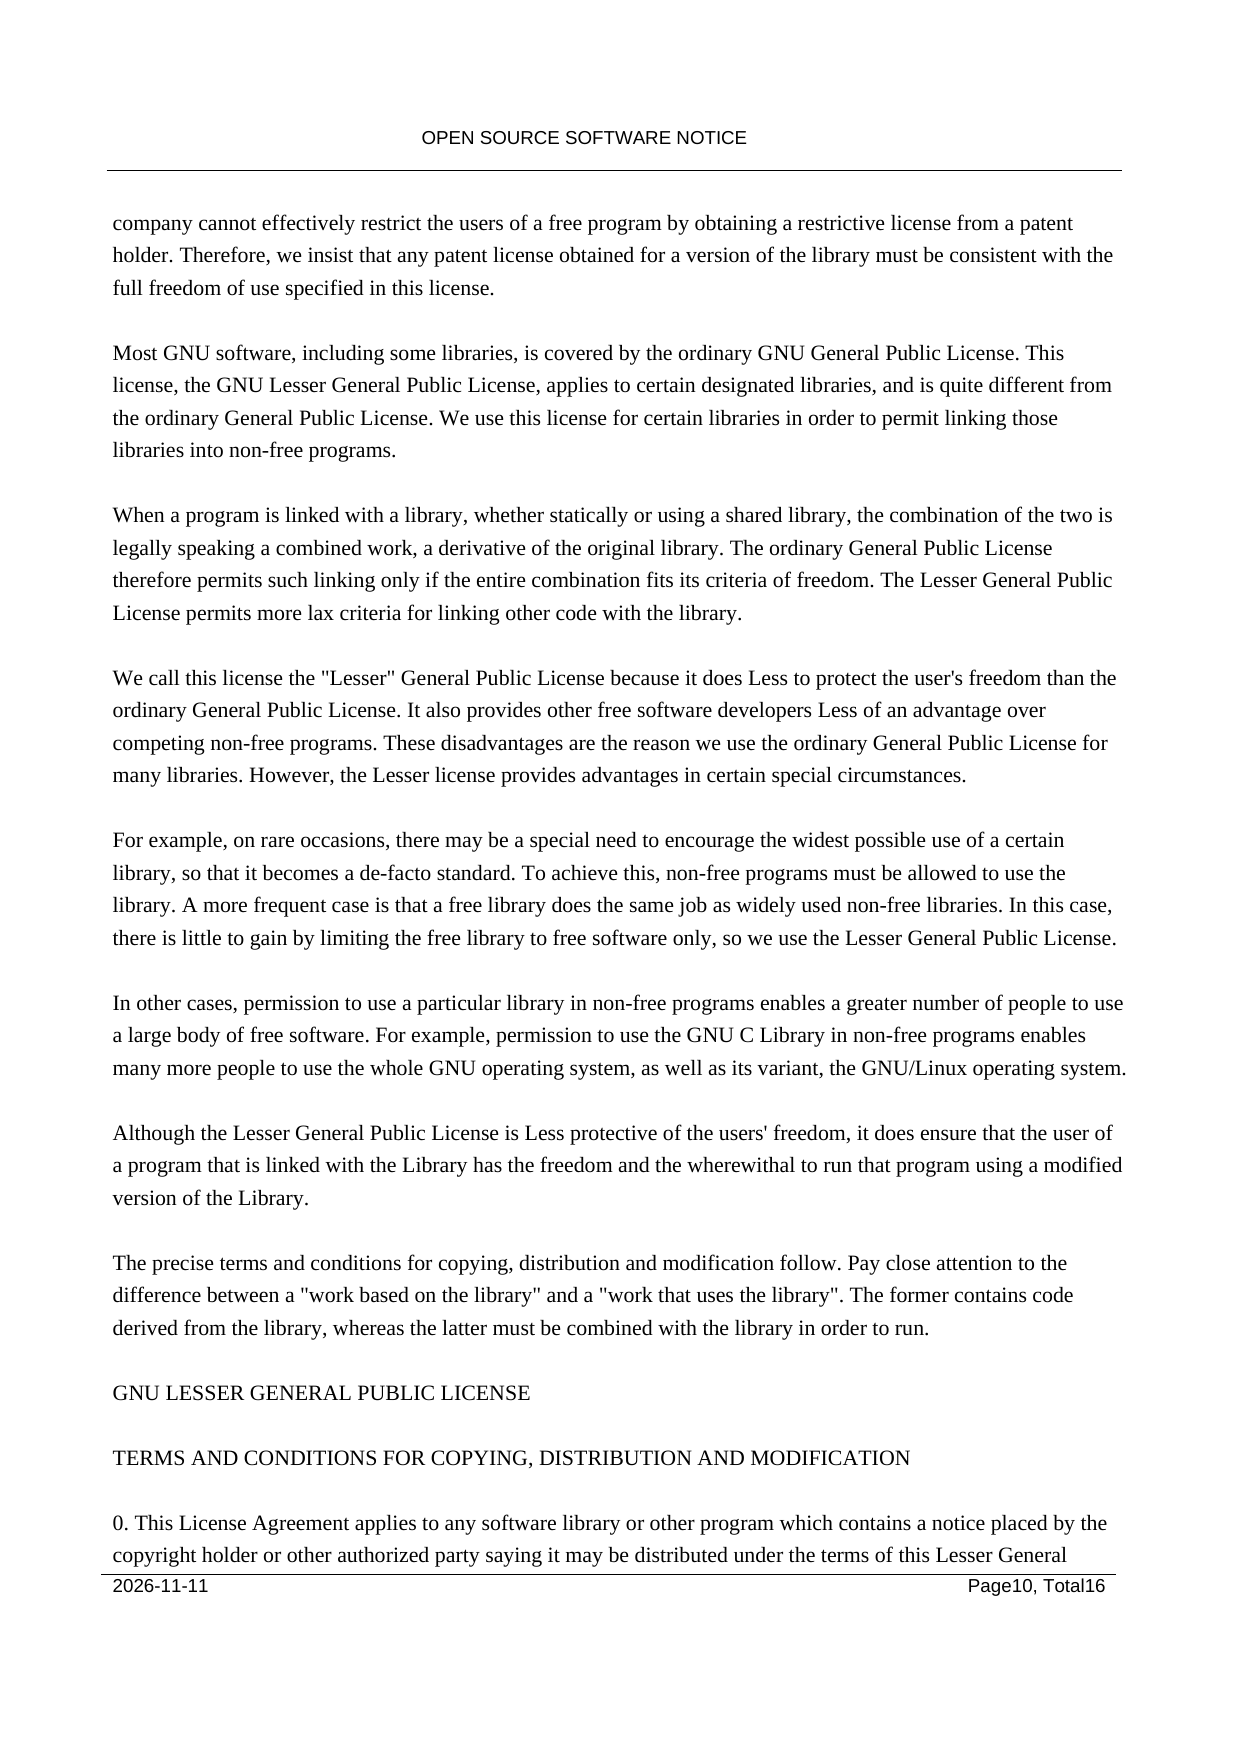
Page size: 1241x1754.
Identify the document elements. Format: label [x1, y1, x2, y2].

text [112, 206, 1128, 1571]
